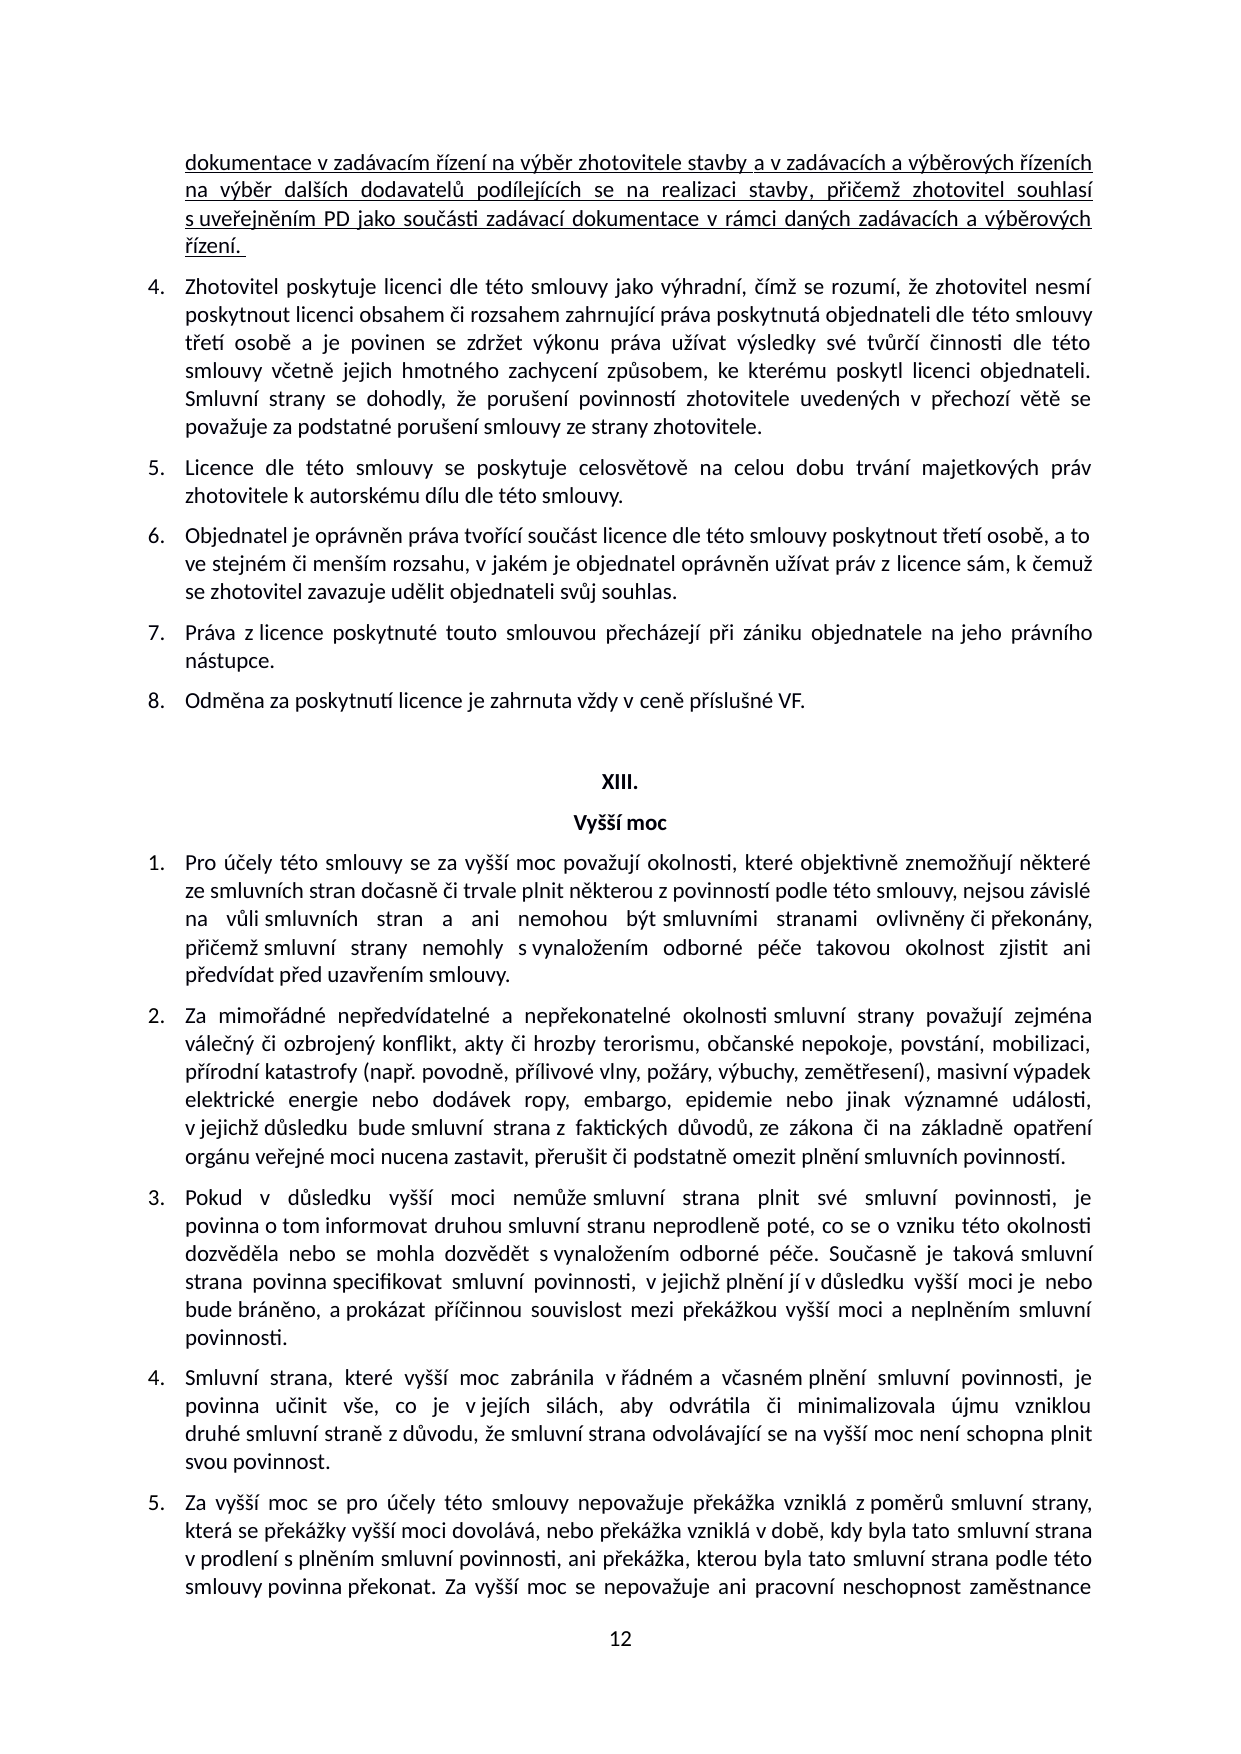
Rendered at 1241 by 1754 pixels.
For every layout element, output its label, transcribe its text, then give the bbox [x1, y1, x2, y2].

list Licence dle této smlouvy se poskytuje celosvětově na celou dobu trvání majetkových práv zhotovitele k autorskému dílu dle této smlouvy. [148, 453, 1093, 509]
list Pokud v důsledku vyšší moci nemůže smluvní strana plnit své smluvní povinnosti, je povinna o tom informovat druhou smluvní stranu neprodleně poté, co se o vzniku této okolnosti dozvěděla nebo se mohla dozvědět s vynaložením odborné péče. Současně je taková smluvní strana povinna specifikovat smluvní povinnosti, v jejichž plnění jí v důsledku vyšší moci je nebo bude bráněno, a prokázat příčinnou souvislost mezi překážkou vyšší moci a neplněním smluvní povinnosti. [148, 1183, 1093, 1351]
text Vyšší moc [148, 808, 1093, 836]
list Pro účely této smlouvy se za vyšší moc považují okolnosti, které objektivně znemožňují některé ze smluvních stran dočasně či trvale plnit některou z povinností podle této smlouvy, nejsou závislé na vůli smluvních stran a ani nemohou být smluvními stranami ovlivněny či překonány, přičemž smluvní strany nemohly s vynaložením odborné péče takovou okolnost zjistit ani předvídat před uzavřením smlouvy. [148, 848, 1093, 989]
list Smluvní strana, které vyšší moc zabránila v řádném a včasném plnění smluvní povinnosti, je povinna učinit vše, co je v jejích silách, aby odvrátila či minimalizovala újmu vzniklou druhé smluvní straně z důvodu, že smluvní strana odvolávající se na vyšší moc není schopna plnit svou povinnost. [148, 1363, 1093, 1476]
list Práva z licence poskytnuté touto smlouvou přecházejí při zániku objednatele na jeho právního nástupce. [148, 618, 1093, 674]
list Odměna za poskytnutí licence je zahrnuta vždy v ceně příslušné VF. [148, 686, 1093, 714]
text XIII. [148, 767, 1093, 796]
list Zhotovitel poskytuje licenci dle této smlouvy jako výhradní, čímž se rozumí, že zhotovitel nesmí poskytnout licenci obsahem či rozsahem zahrnující práva poskytnutá objednateli dle této smlouvy třetí osobě a je povinen se zdržet výkonu práva užívat výsledky své tvůrčí činnosti dle této smlouvy včetně jejich hmotného zachycení způsobem, ke kterému poskytl licenci objednateli. Smluvní strany se dohodly, že porušení povinností zhotovitele uvedených v přechozí větě se považuje za podstatné porušení smlouvy ze strany zhotovitele. [148, 272, 1093, 440]
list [148, 1488, 1093, 1600]
list Objednatel je oprávněn práva tvořící součást licence dle této smlouvy poskytnout třetí osobě, a to ve stejném či menším rozsahu, v jakém je objednatel oprávněn užívat práv z licence sám, k čemuž se zhotovitel zavazuje udělit objednateli svůj souhlas. [148, 521, 1093, 605]
list Za mimořádné nepředvídatelné a nepřekonatelné okolnosti smluvní strany považují zejména válečný či ozbrojený konflikt, akty či hrozby terorismu, občanské nepokoje, povstání, mobilizaci, přírodní katastrofy (např. povodně, přílivové vlny, požáry, výbuchy, zemětřesení), masivní výpadek elektrické energie nebo dodávek ropy, embargo, epidemie nebo jinak významné události, v jejichž důsledku bude smluvní strana z faktických důvodů, ze zákona či na základně opatření orgánu veřejné moci nucena zastavit, přerušit či podstatně omezit plnění smluvních povinností. [148, 1001, 1093, 1170]
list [148, 148, 1093, 260]
